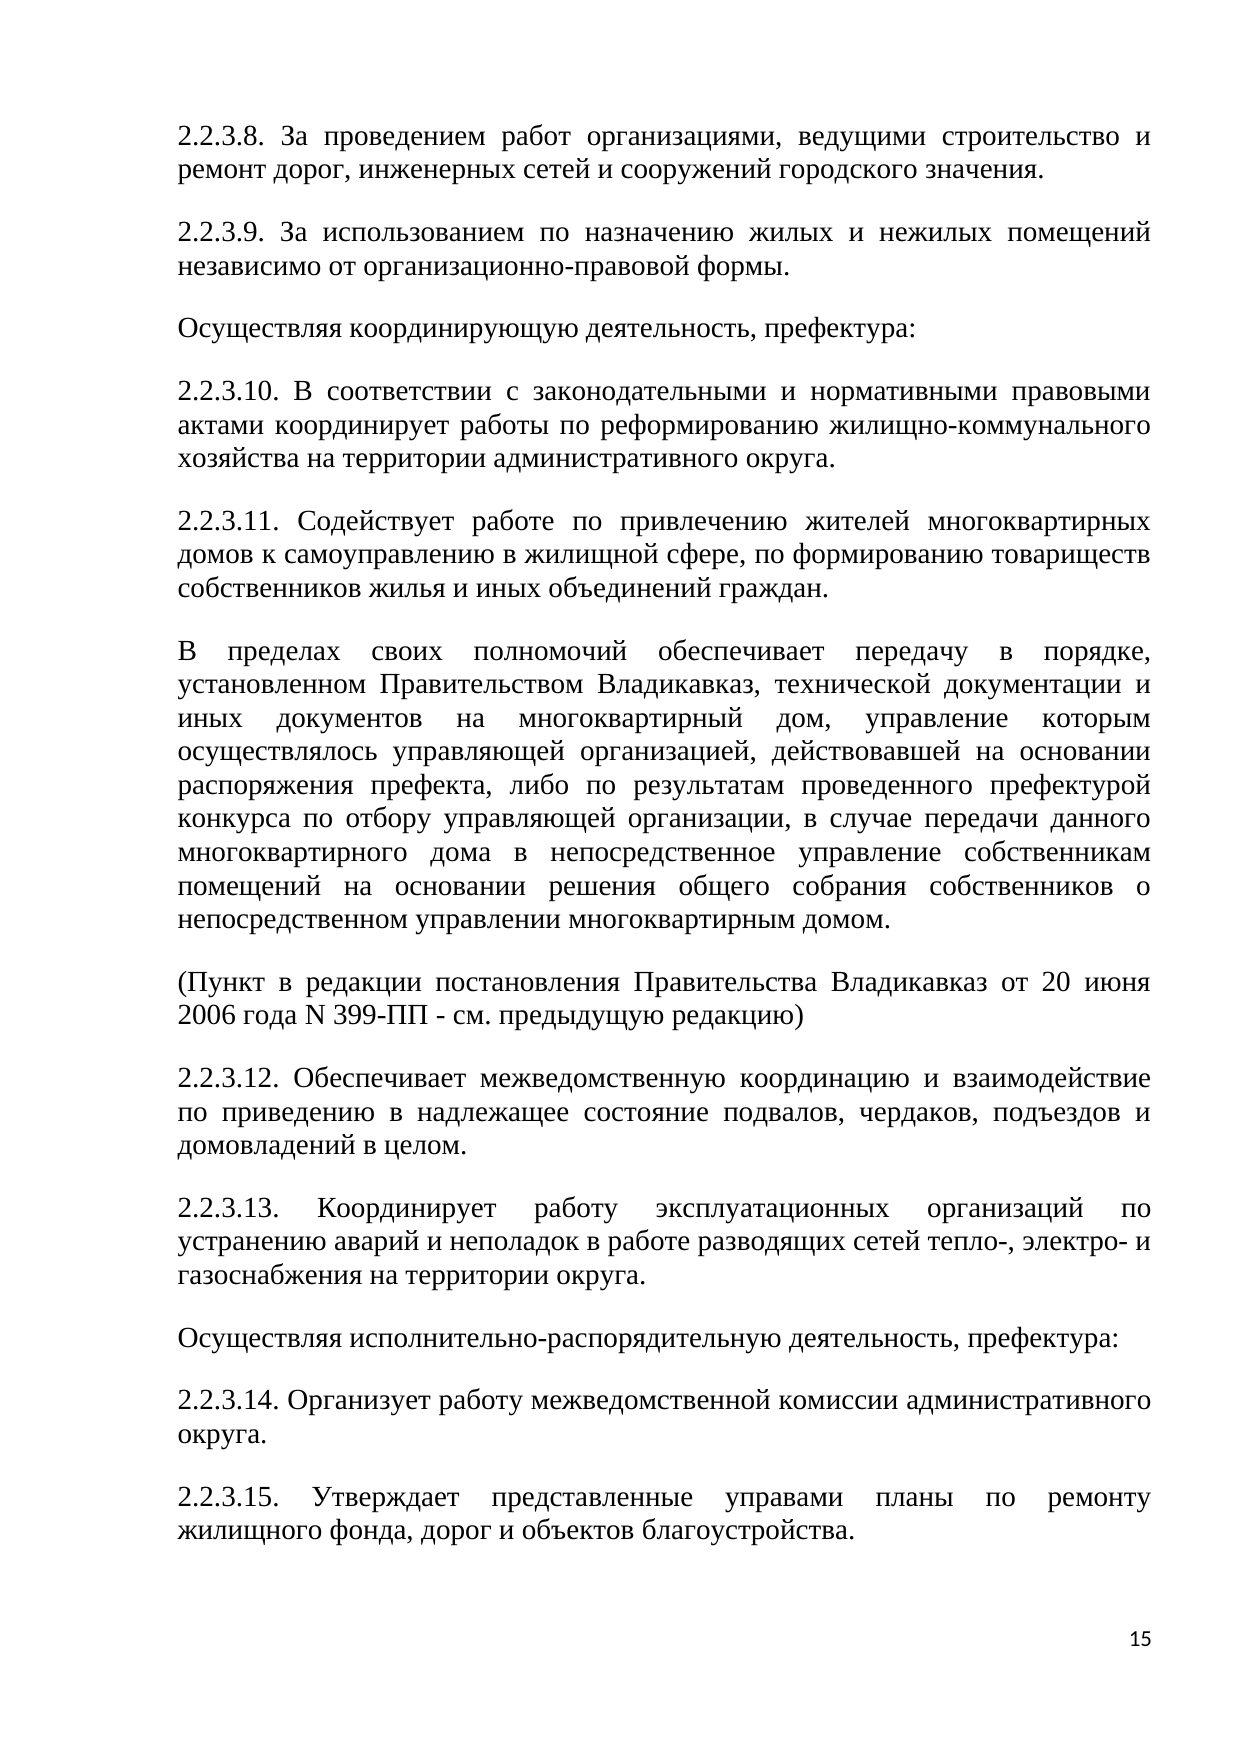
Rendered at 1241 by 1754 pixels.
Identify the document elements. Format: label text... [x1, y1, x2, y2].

text Осуществляя координирующую деятельность, префектура: [177, 311, 1152, 344]
text 2.2.3.13. Координирует работу эксплуатационных организаций по устранению аварий и неполадок в работе разводящих сетей тепло-, электро- и газоснабжения на территории округа. [177, 1190, 1152, 1291]
text 2.2.3.11. Содействует работе по привлечению жителей многоквартирных домов к самоуправлению в жилищной сфере, по формированию товариществ собственников жилья и иных объединений граждан. [177, 503, 1152, 604]
text (Пункт в редакции постановления Правительства Владикавказ от 20 июня 2006 года N 399-ПП - см. предыдущую редакцию) [177, 964, 1152, 1031]
text 2.2.3.12. Обеспечивает межведомственную координацию и взаимодействие по приведению в надлежащее состояние подвалов, чердаков, подъездов и домовладений в целом. [177, 1060, 1152, 1161]
text В пределах своих полномочий обеспечивает передачу в порядке, установленном Правительством Владикавказ, технической документации и иных документов на многоквартирный дом, управление которым осуществлялось управляющей организацией, действовавшей на основании распоряжения префекта, либо по результатам проведенного префектурой конкурса по отбору управляющей организации, в случае передачи данного многоквартирного дома в непосредственное управление собственникам помещений на основании решения общего собрания собственников о непосредственном управлении многоквартирным домом. [177, 633, 1152, 935]
text Осуществляя исполнительно-распорядительную деятельность, префектура: [177, 1320, 1152, 1353]
text 2.2.3.15. Утверждает представленные управами планы по ремонту жилищного фонда, дорог и объектов благоустройства. [177, 1479, 1152, 1546]
text 2.2.3.9. За использованием по назначению жилых и нежилых помещений независимо от организационно-правовой формы. [177, 214, 1152, 281]
text 2.2.3.10. В соответствии с законодательными и нормативными правовыми актами координирует работы по реформированию жилищно-коммунального хозяйства на территории административного округа. [177, 373, 1152, 474]
text 2.2.3.14. Организует работу межведомственной комиссии административного округа. [177, 1382, 1152, 1449]
text 2.2.3.8. За проведением работ организациями, ведущими строительство и ремонт дорог, инженерных сетей и сооружений городского значения. [177, 118, 1152, 185]
